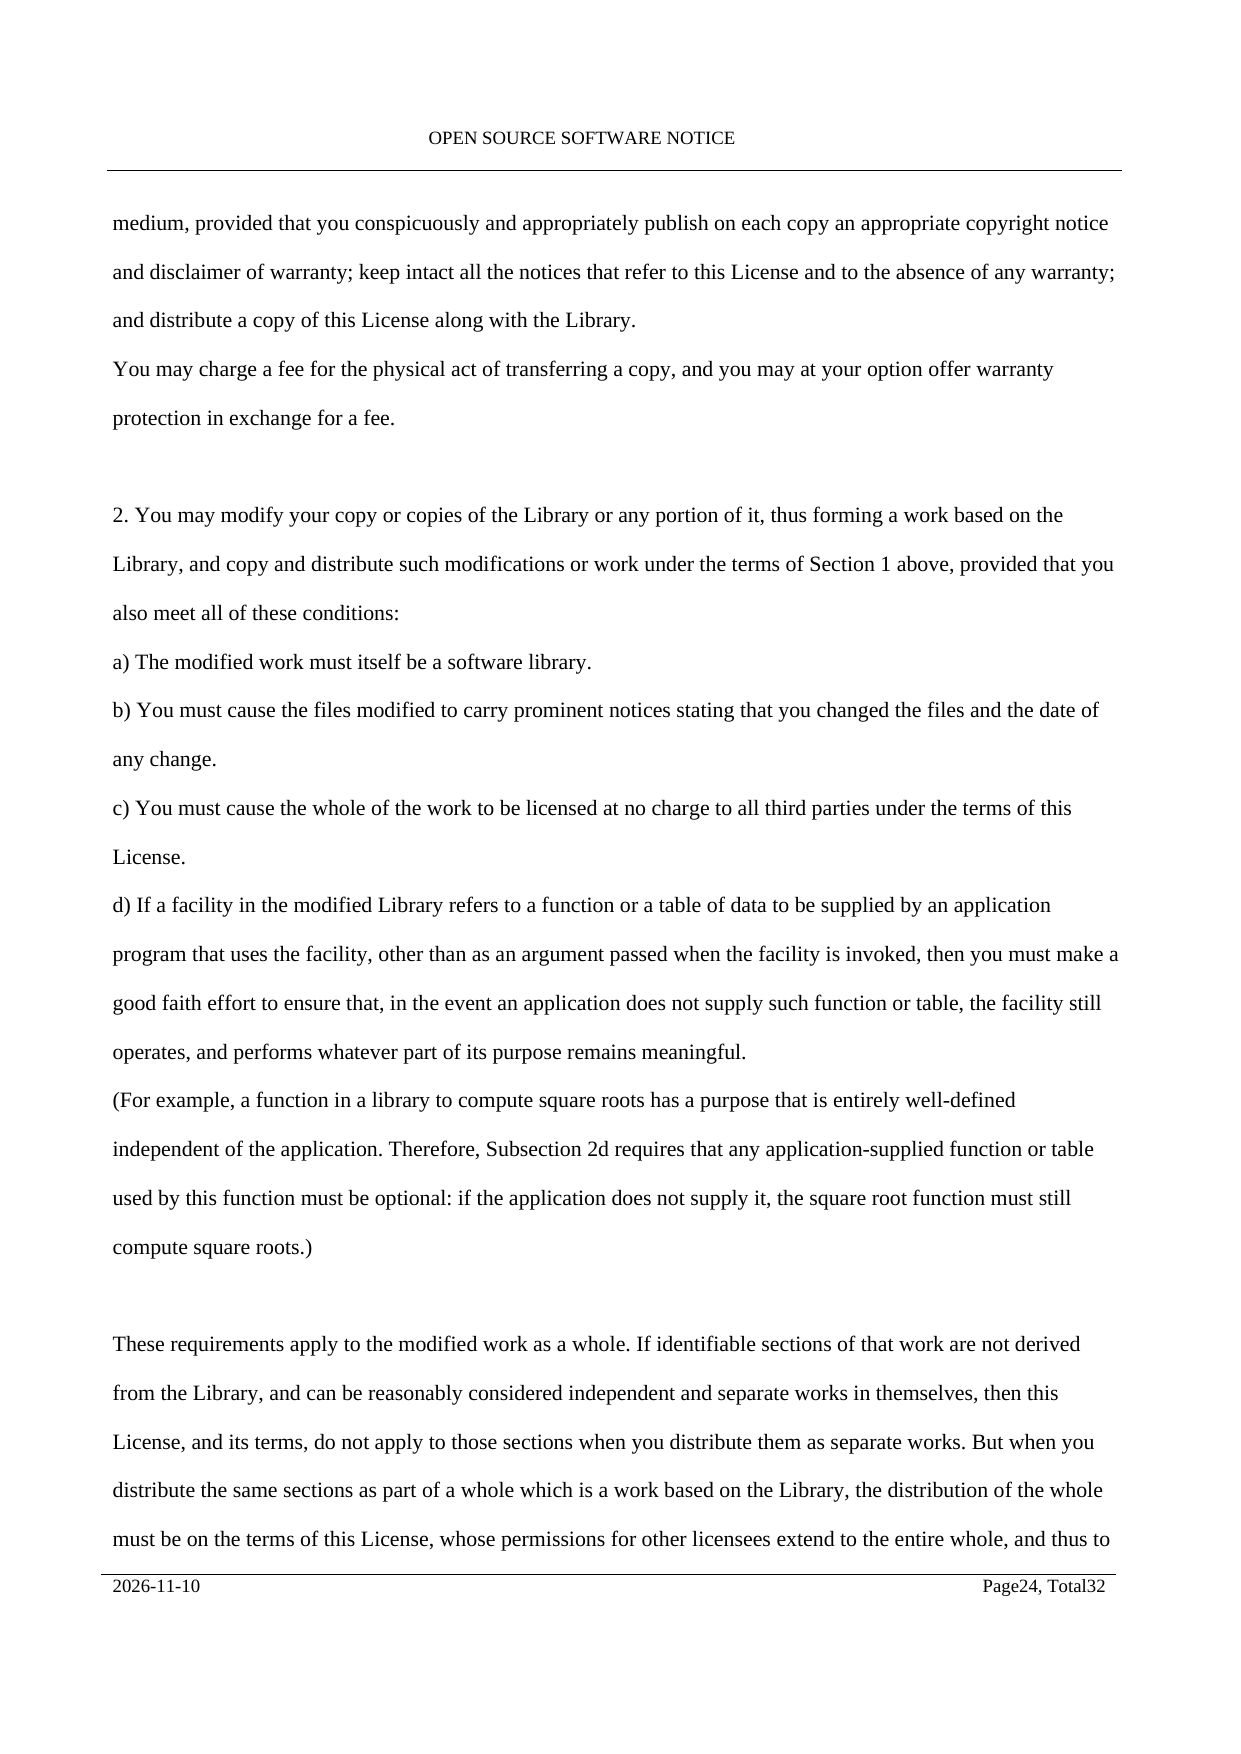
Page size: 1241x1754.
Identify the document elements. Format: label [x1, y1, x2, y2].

text [112, 206, 1128, 1555]
